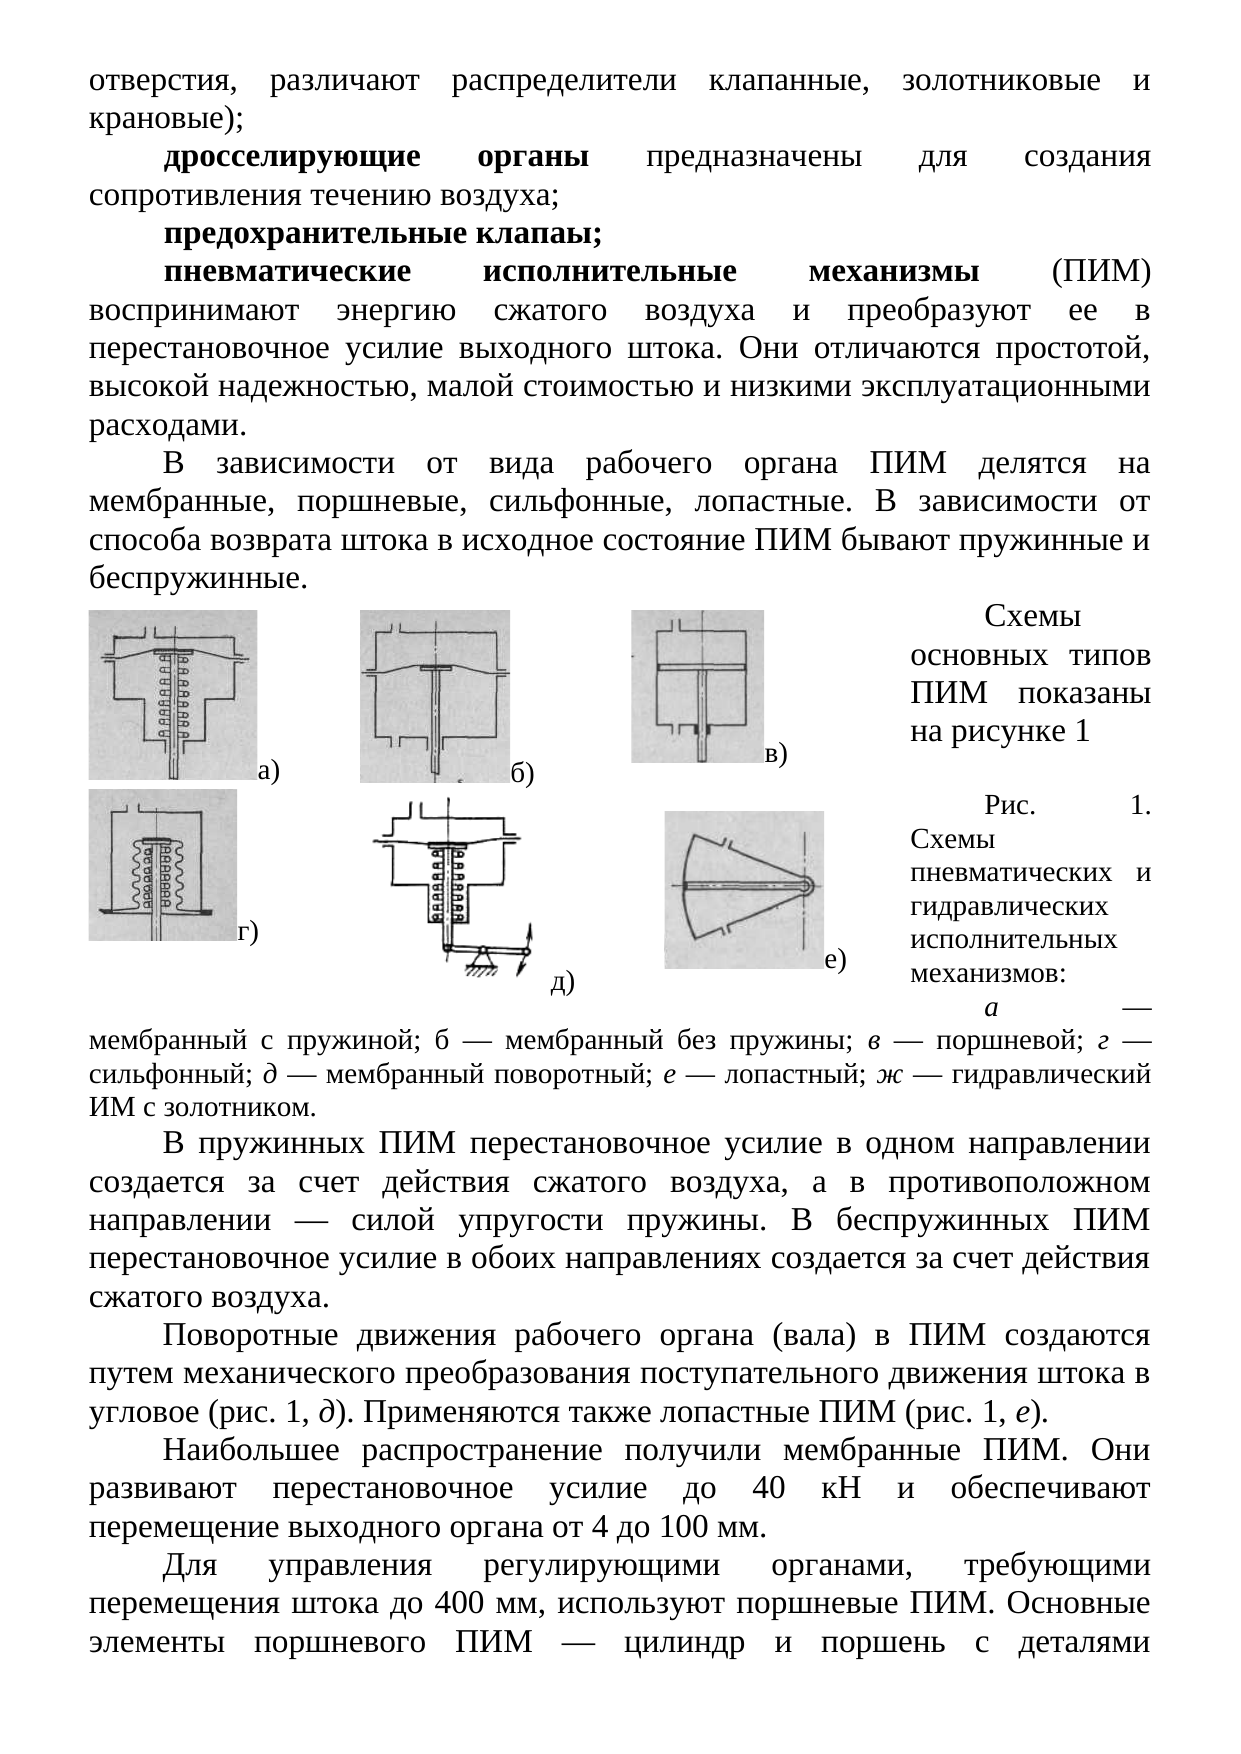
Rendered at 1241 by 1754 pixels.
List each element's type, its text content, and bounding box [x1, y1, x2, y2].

table_header б) [349, 611, 620, 789]
picture [360, 610, 511, 783]
picture [631, 610, 765, 763]
picture [88, 610, 258, 780]
table_cell д) [349, 789, 620, 997]
table_cell е) [620, 789, 891, 997]
picture [88, 789, 238, 941]
table_cell г) [78, 789, 349, 997]
table_header в) [620, 611, 891, 789]
text Рис. 1. Схемы пневматических и гидравлических исполнительных механизмов: [891, 787, 1152, 989]
text В пружинных ПИМ перестановочное усилие в одном направлении создается за счет действия сжатого воздуха, а в противоположном направлении — силой упругости пружины. В беспружинных ПИМ перестановочное усилие в обоих направлениях создается за счет действия сжатого воздуха. [89, 1123, 1152, 1314]
picture [664, 811, 825, 969]
text Наибольшее распространение получили мембранные ПИМ. Они развивают перестановочное усилие до 40 кН и обеспечивают перемещение выходного органа от 4 до . [89, 1429, 1152, 1544]
text дросселирующие органы предназначены для создания сопротивления течению воздуха; [89, 136, 1152, 212]
text пневматические исполнительные механизмы (ПИМ) воспринимают энергию сжатого воздуха и преобразуют ее в перестановочное усилие выходного штока. Они отличаются простотой, высокой надежностью, малой стоимостью и низкими эксплуатационными расходами. [89, 251, 1152, 442]
table_header а) [78, 611, 349, 789]
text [89, 59, 1152, 136]
picture [360, 789, 551, 991]
text Поворотные движения рабочего органа (вала) в ПИМ создаются путем механического преобразования поступательного движения штока в угловое (рис. 1, д). Применяются также лопастные ПИМ (рис. 1, е). [89, 1314, 1152, 1429]
text а — мембранный с пружиной; б — мембранный без пружины; в — поршневой; г — сильфонный; д — мембранный поворотный; е — лопастный; ж — гидравлический ИМ с золотником. [89, 989, 1152, 1123]
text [89, 1544, 1152, 1659]
text В зависимости от вида рабочего органа ПИМ делятся на мембранные, поршневые, сильфонные, лопастные. В зависимости от способа возврата штока в исходное состояние ПИМ бывают пружинные и беспружинные. [89, 442, 1152, 596]
text предохранительные клапаы; [89, 212, 1152, 251]
